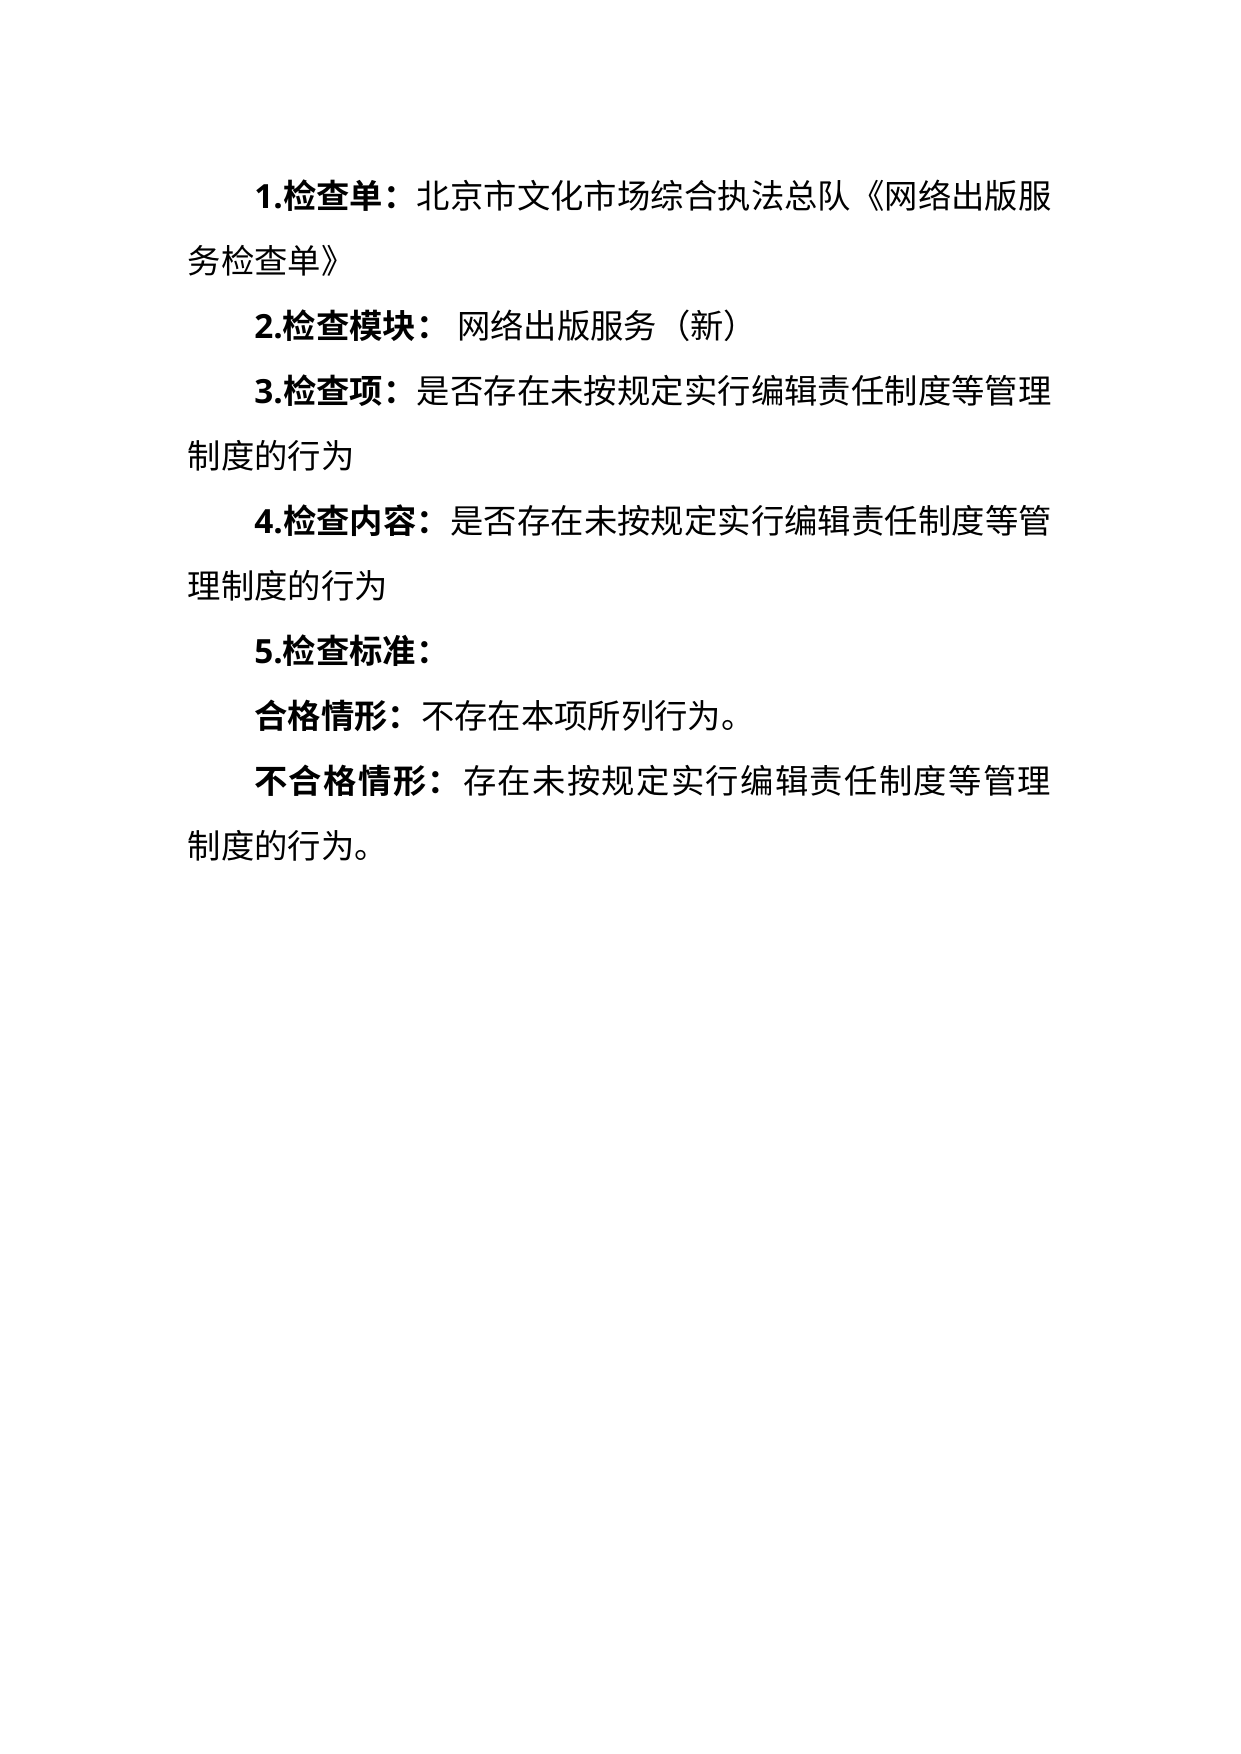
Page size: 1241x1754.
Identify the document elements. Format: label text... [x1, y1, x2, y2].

text 4.检查内容：是否存在未按规定实行编辑责任制度等管理制度的行为 [187, 487, 1053, 617]
text 合格情形：不存在本项所列行为。 [187, 682, 1053, 747]
text 5.检查标准： [187, 617, 1053, 682]
text 2.检查模块： 网络出版服务（新） [187, 292, 1053, 357]
text 3.检查项：是否存在未按规定实行编辑责任制度等管理制度的行为 [187, 357, 1053, 487]
text 1.检查单：北京市文化市场综合执法总队《网络出版服务检查单》 [187, 162, 1053, 292]
text 不合格情形：存在未按规定实行编辑责任制度等管理制度的行为。 [187, 747, 1053, 877]
